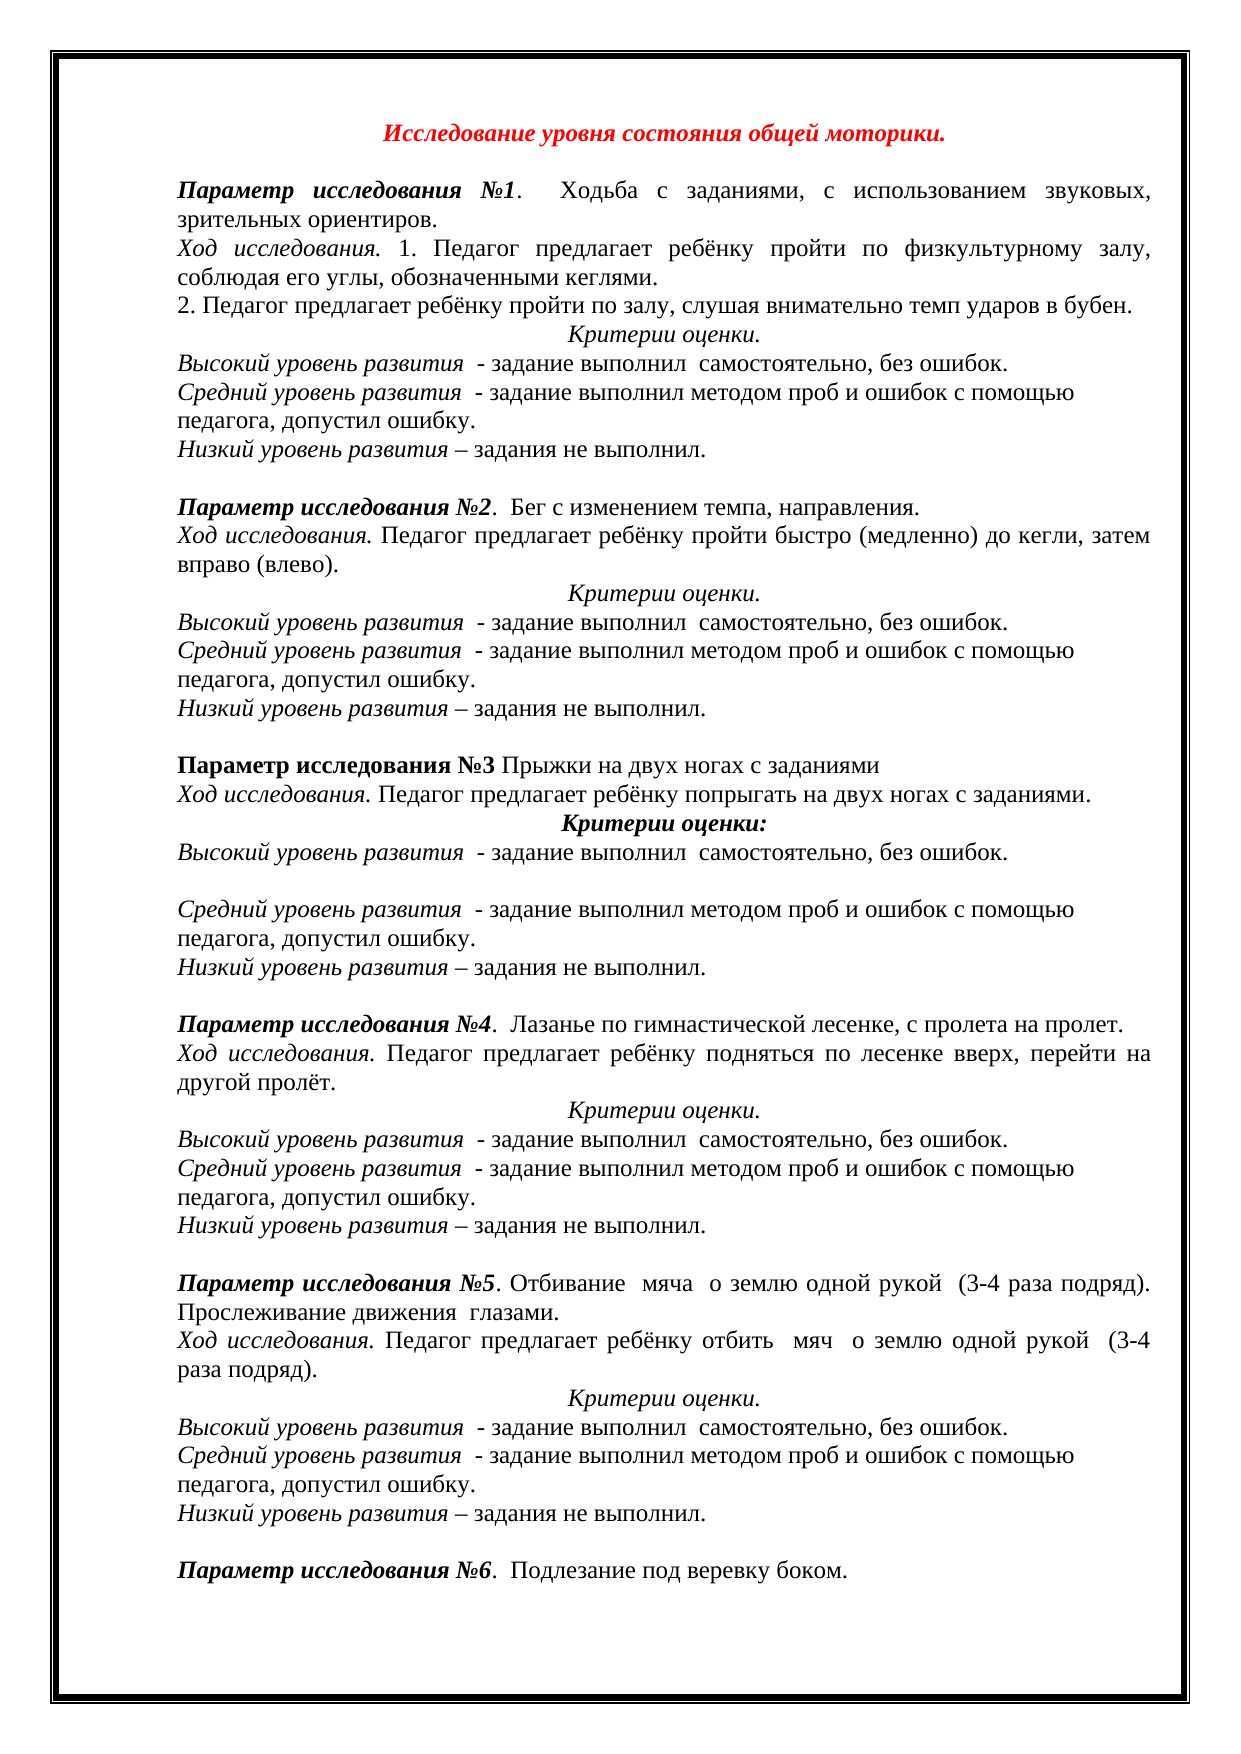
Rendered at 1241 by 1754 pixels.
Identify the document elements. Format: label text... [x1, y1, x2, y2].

text Параметр исследования №1. Ходьба с заданиями, с использованием звуковых, зрительных ориентиров. [177, 176, 1152, 233]
text Высокий уровень развития - задание выполнил самостоятельно, без ошибок. [177, 1412, 1152, 1441]
text 2. Педагог предлагает ребёнку пройти по залу, слушая внимательно темп ударов в бубен. [177, 291, 1152, 319]
text Параметр исследования №6. Подлезание под веревку боком. [177, 1556, 1152, 1584]
text Высокий уровень развития - задание выполнил самостоятельно, без ошибок. [177, 607, 1152, 636]
text Низкий уровень развития – задания не выполнил. [177, 952, 1152, 981]
text Параметр исследования №4. Лазанье по гимнастической лесенке, с пролета на пролет. [177, 1009, 1152, 1038]
text Критерии оценки. [177, 319, 1152, 348]
text Ход исследования. Педагог предлагает ребёнку попрыгать на двух ногах с заданиями. [177, 779, 1152, 808]
text Низкий уровень развития – задания не выполнил. [177, 1211, 1152, 1239]
text Параметр исследования №3 Прыжки на двух ногах с заданиями [177, 751, 1152, 779]
text Ход исследования. Педагог предлагает ребёнку отбить мяч о землю одной рукой (3-4 раза подряд). [177, 1326, 1152, 1383]
text Ход исследования. Педагог предлагает ребёнку подняться по лесенке вверх, перейти на другой пролёт. [177, 1038, 1152, 1096]
text Низкий уровень развития – задания не выполнил. [177, 693, 1152, 722]
text Высокий уровень развития - задание выполнил самостоятельно, без ошибок. [177, 348, 1152, 377]
text Исследование уровня состояния общей моторики. [177, 118, 1152, 147]
text Средний уровень развития - задание выполнил методом проб и ошибок с помощью педагога, допустил ошибку. [177, 894, 1152, 952]
text Высокий уровень развития - задание выполнил самостоятельно, без ошибок. [177, 1124, 1152, 1153]
text Критерии оценки. [177, 578, 1152, 607]
text Высокий уровень развития - задание выполнил самостоятельно, без ошибок. [177, 837, 1152, 866]
text Критерии оценки: [177, 808, 1152, 837]
text Низкий уровень развития – задания не выполнил. [177, 434, 1152, 463]
text Критерии оценки. [177, 1096, 1152, 1124]
text Средний уровень развития - задание выполнил методом проб и ошибок с помощью педагога, допустил ошибку. [177, 377, 1152, 434]
text Ход исследования. 1. Педагог предлагает ребёнку пройти по физкультурному залу, соблюдая его углы, обозначенными кеглями. [177, 233, 1152, 291]
text Низкий уровень развития – задания не выполнил. [177, 1498, 1152, 1527]
text Ход исследования. Педагог предлагает ребёнку пройти быстро (медленно) до кегли, затем вправо (влево). [177, 521, 1152, 578]
text Средний уровень развития - задание выполнил методом проб и ошибок с помощью педагога, допустил ошибку. [177, 1441, 1152, 1498]
text Параметр исследования №5. Отбивание мяча о землю одной рукой (3-4 раза подряд). Прослеживание движения глазами. [177, 1268, 1152, 1326]
text Средний уровень развития - задание выполнил методом проб и ошибок с помощью педагога, допустил ошибку. [177, 1153, 1152, 1211]
text Критерии оценки. [177, 1383, 1152, 1412]
text Средний уровень развития - задание выполнил методом проб и ошибок с помощью педагога, допустил ошибку. [177, 636, 1152, 693]
text Параметр исследования №2. Бег с изменением темпа, направления. [177, 492, 1152, 521]
